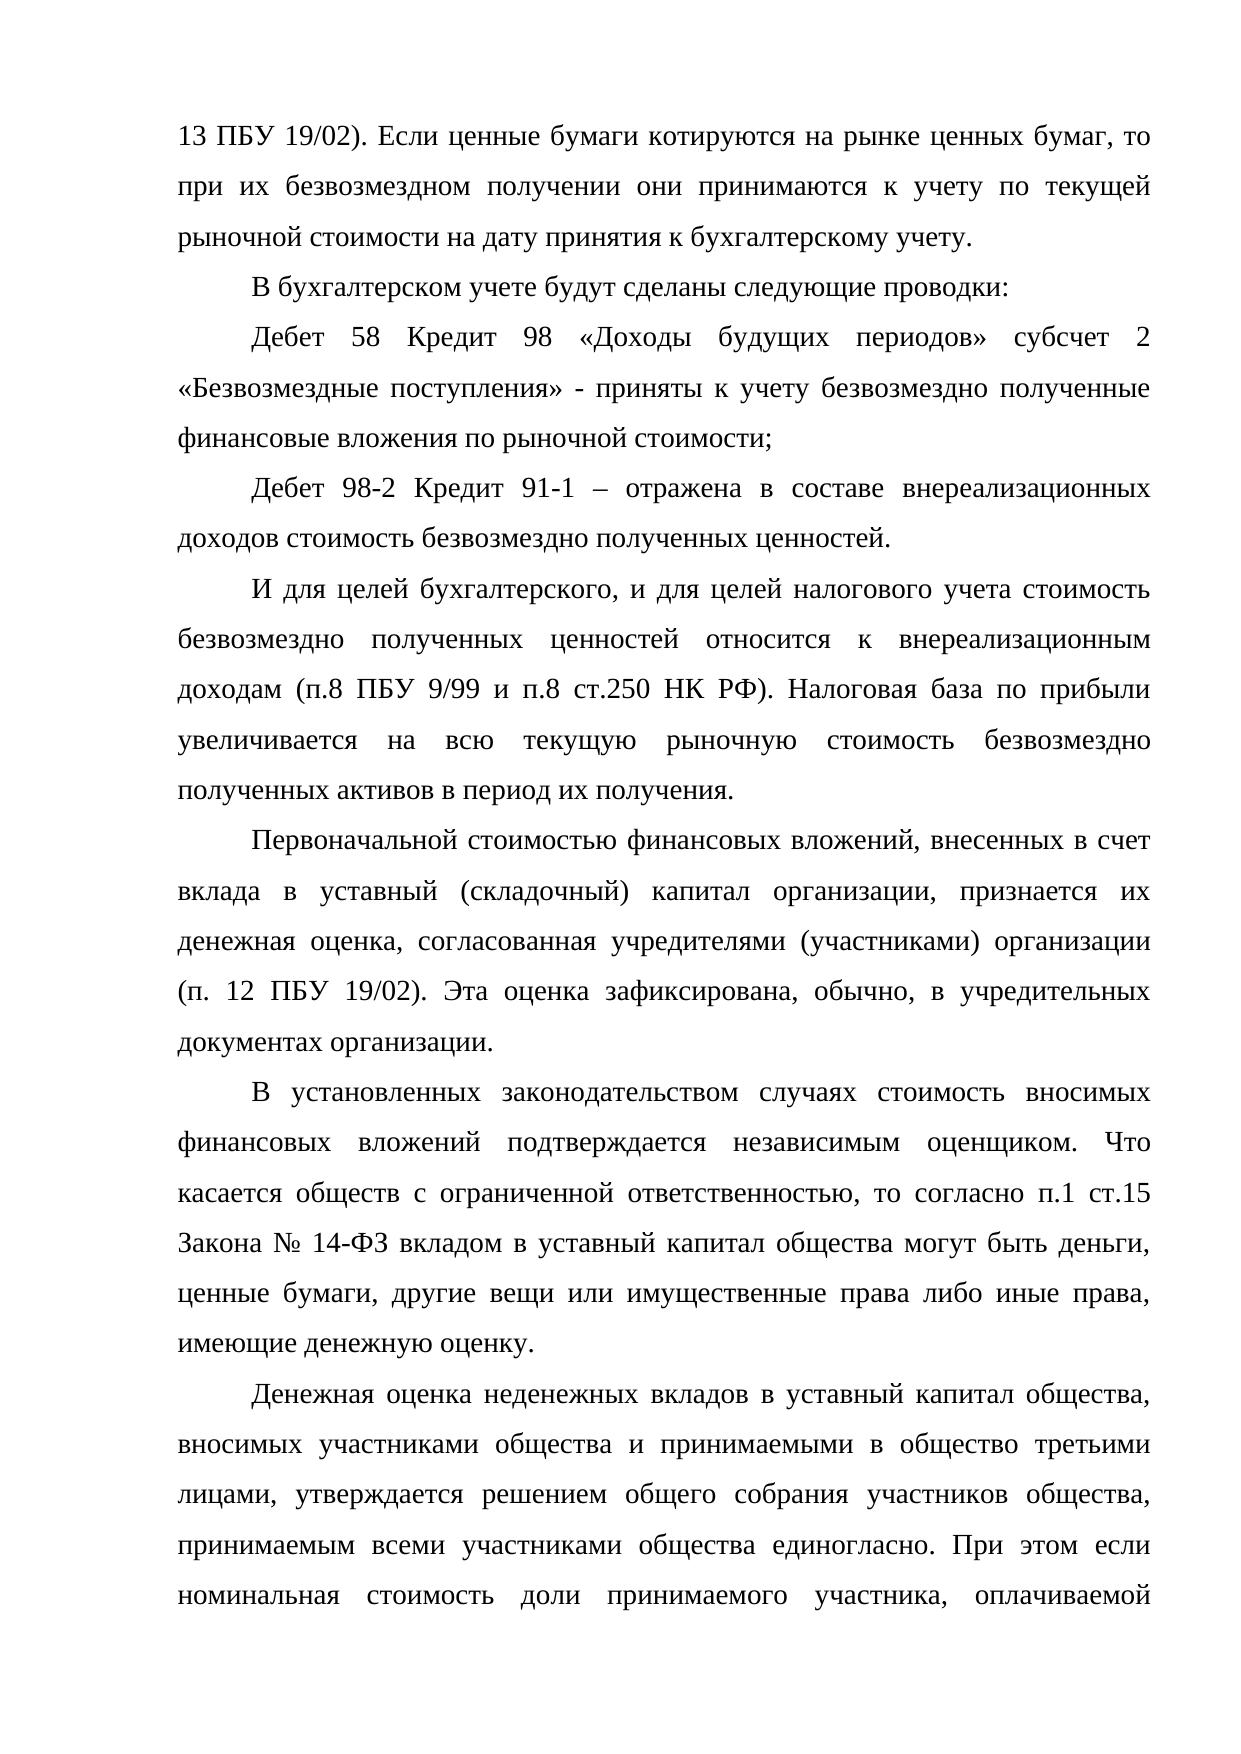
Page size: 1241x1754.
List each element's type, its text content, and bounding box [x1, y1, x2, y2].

text Дебет 58 Кредит 98 «Доходы будущих периодов» субсчет 2 «Безвозмездные поступления» - приняты к учету безвозмездно полученные финансовые вложения по рыночной стоимости; [177, 319, 1152, 453]
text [177, 1376, 1152, 1611]
text Дебет 98-2 Кредит 91-1 – отражена в составе внереализационных доходов стоимость безвозмездно полученных ценностей. [177, 470, 1152, 554]
text Первоначальной стоимостью финансовых вложений, внесенных в счет вклада в уставный (складочный) капитал организации, признается их денежная оценка, согласованная учредителями (участниками) организации (п. 12 ПБУ 19/02). Эта оценка зафиксирована, обычно, в учредительных документах организации. [177, 822, 1152, 1057]
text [177, 118, 1152, 252]
text В установленных законодательством случаях стоимость вносимых финансовых вложений подтверждается независимым оценщиком. Что касается обществ с ограниченной ответственностью, то согласно п.1 ст.15 Закона № 14-ФЗ вкладом в уставный капитал общества могут быть деньги, ценные бумаги, другие вещи или имущественные права либо иные права, имеющие денежную оценку. [177, 1074, 1152, 1359]
text В бухгалтерском учете будут сделаны следующие проводки: [177, 269, 1152, 303]
text И для целей бухгалтерского, и для целей налогового учета стоимость безвозмездно полученных ценностей относится к внереализационным доходам (п.8 ПБУ 9/99 и п.8 ст.250 НК РФ). Налоговая база по прибыли увеличивается на всю текущую рыночную стоимость безвозмездно полученных активов в период их получения. [177, 571, 1152, 806]
